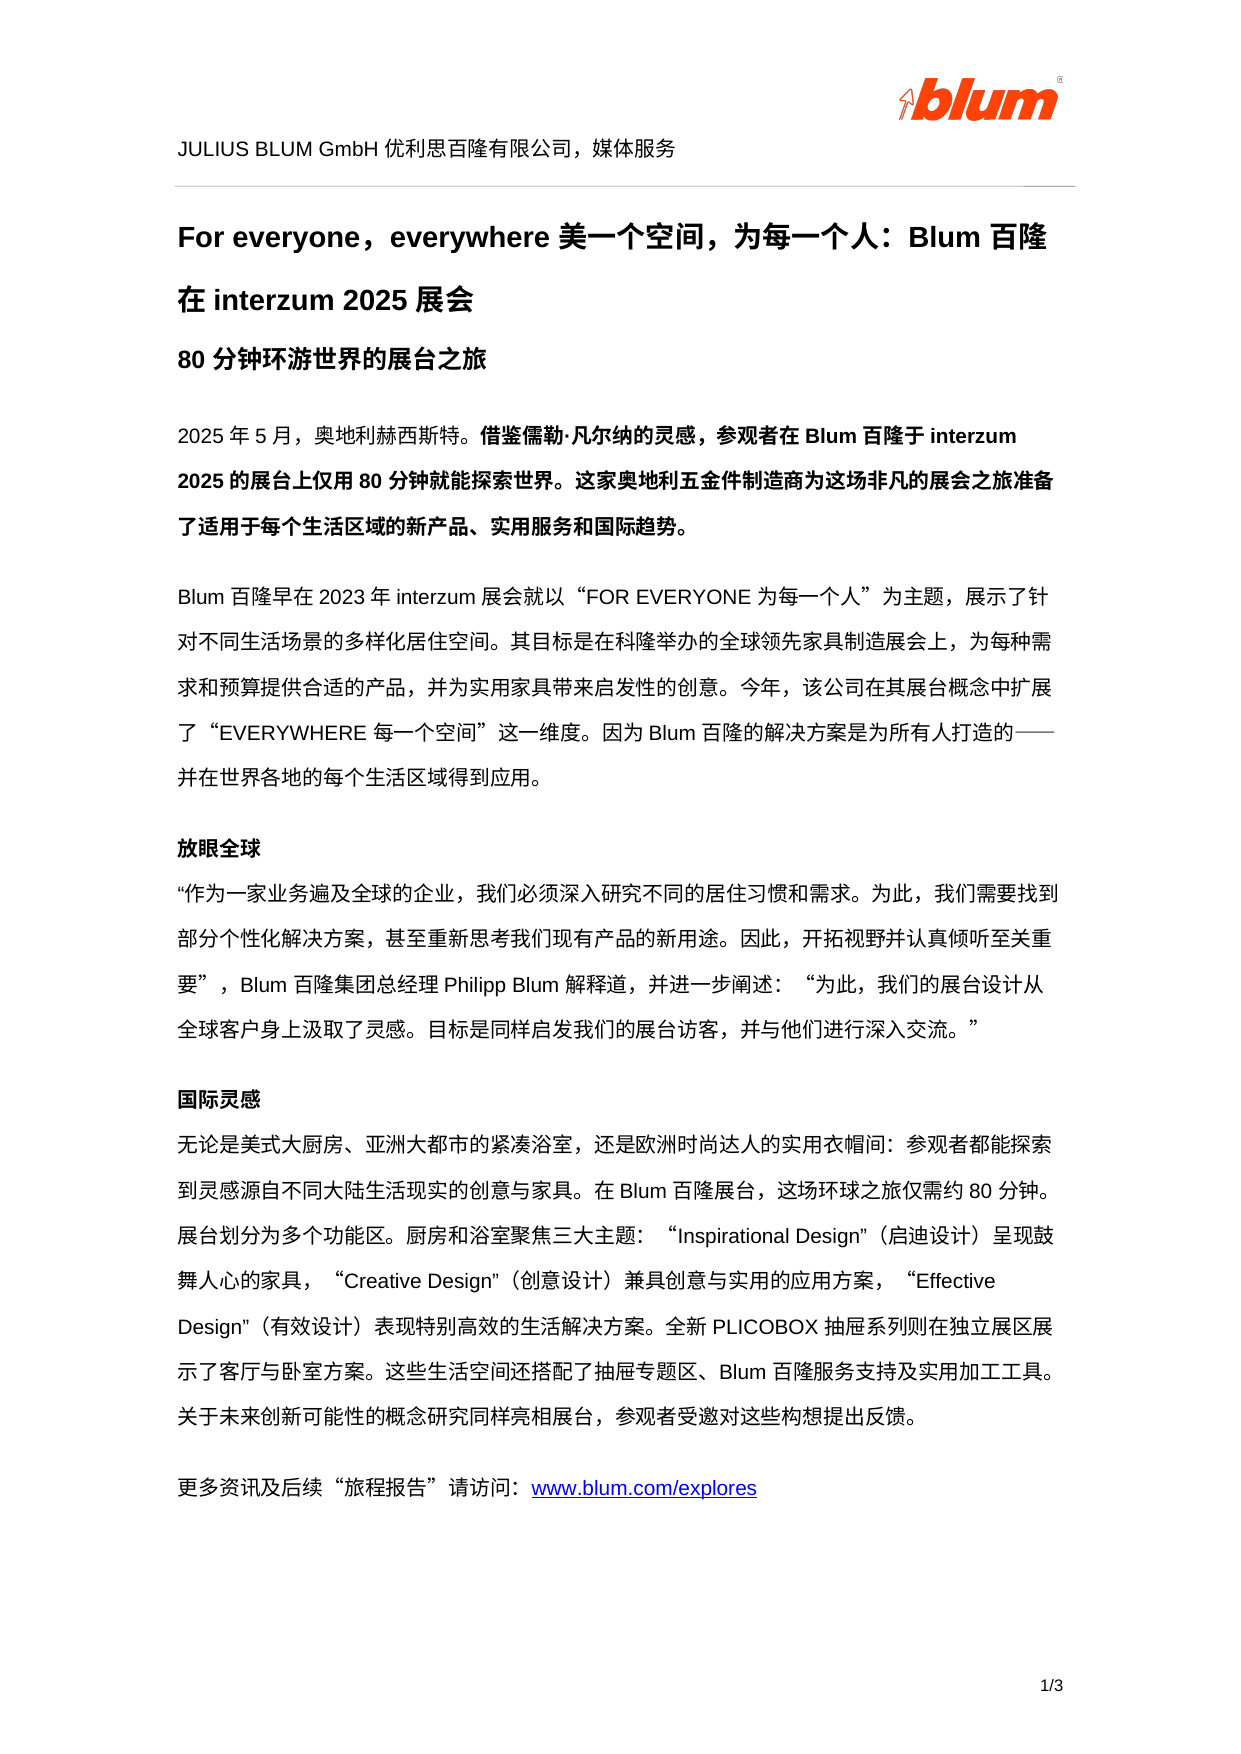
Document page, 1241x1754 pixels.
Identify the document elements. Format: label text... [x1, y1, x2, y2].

text 2025 年 5 月，奥地利赫西斯特。借鉴儒勒·凡尔纳的灵感，参观者在 Blum 百隆于 interzum 2025 的展台上仅用 80 分钟就能探索世界。这家奥地利五金件制造商为这场非凡的展会之旅准备了适用于每个生活区域的新产品、实用服务和国际趋势。 [177, 419, 1063, 540]
text 80 分钟环游世界的展台之旅 [177, 340, 1063, 376]
text 国际灵感 无论是美式大厨房、亚洲大都市的紧凑浴室，还是欧洲时尚达人的实用衣帽间：参观者都能探索到灵感源自不同大陆生活现实的创意与家具。在 Blum 百隆展台，这场环球之旅仅需约 80 分钟。展台划分为多个功能区。厨房和浴室聚焦三大主题：“Inspirational Design”（启迪设计）呈现鼓舞人心的家具，“Creative Design”（创意设计）兼具创意与实用的应用方案，“Effective Design”（有效设计）表现特别高效的生活解决方案。全新 PLICOBOX 抽屉系列则在独立展区展示了客厅与卧室方案。这些生活空间还搭配了抽屉专题区、Blum 百隆服务支持及实用加工工具。关于未来创新可能性的概念研究同样亮相展台，参观者受邀对这些构想提出反馈。 [177, 1083, 1063, 1431]
text 更多资讯及后续“旅程报告”请访问：www.blum.com/explores [177, 1471, 1063, 1501]
picture [899, 76, 1064, 121]
text 放眼全球 “作为一家业务遍及全球的企业，我们必须深入研究不同的居住习惯和需求。为此，我们需要找到部分个性化解决方案，甚至重新思考我们现有产品的新用途。因此，开拓视野并认真倾听至关重要”，Blum 百隆集团总经理 Philipp Blum 解释道，并进一步阐述：“为此，我们的展台设计从全球客户身上汲取了灵感。目标是同样启发我们的展台访客，并与他们进行深入交流。” [177, 832, 1063, 1043]
text For everyone，everywhere 美一个空间，为每一个人：Blum 百隆在 interzum 2025 展会 [177, 213, 1063, 319]
text Blum 百隆早在 2023 年 interzum 展会就以“FOR EVERYONE 为每一个人”为主题，展示了针对不同生活场景的多样化居住空间。其目标是在科隆举办的全球领先家具制造展会上，为每种需求和预算提供合适的产品，并为实用家具带来启发性的创意。今年，该公司在其展台概念中扩展了“EVERYWHERE 每一个空间”这一维度。因为 Blum 百隆的解决方案是为所有人打造的——并在世界各地的每个生活区域得到应用。 [177, 580, 1063, 792]
